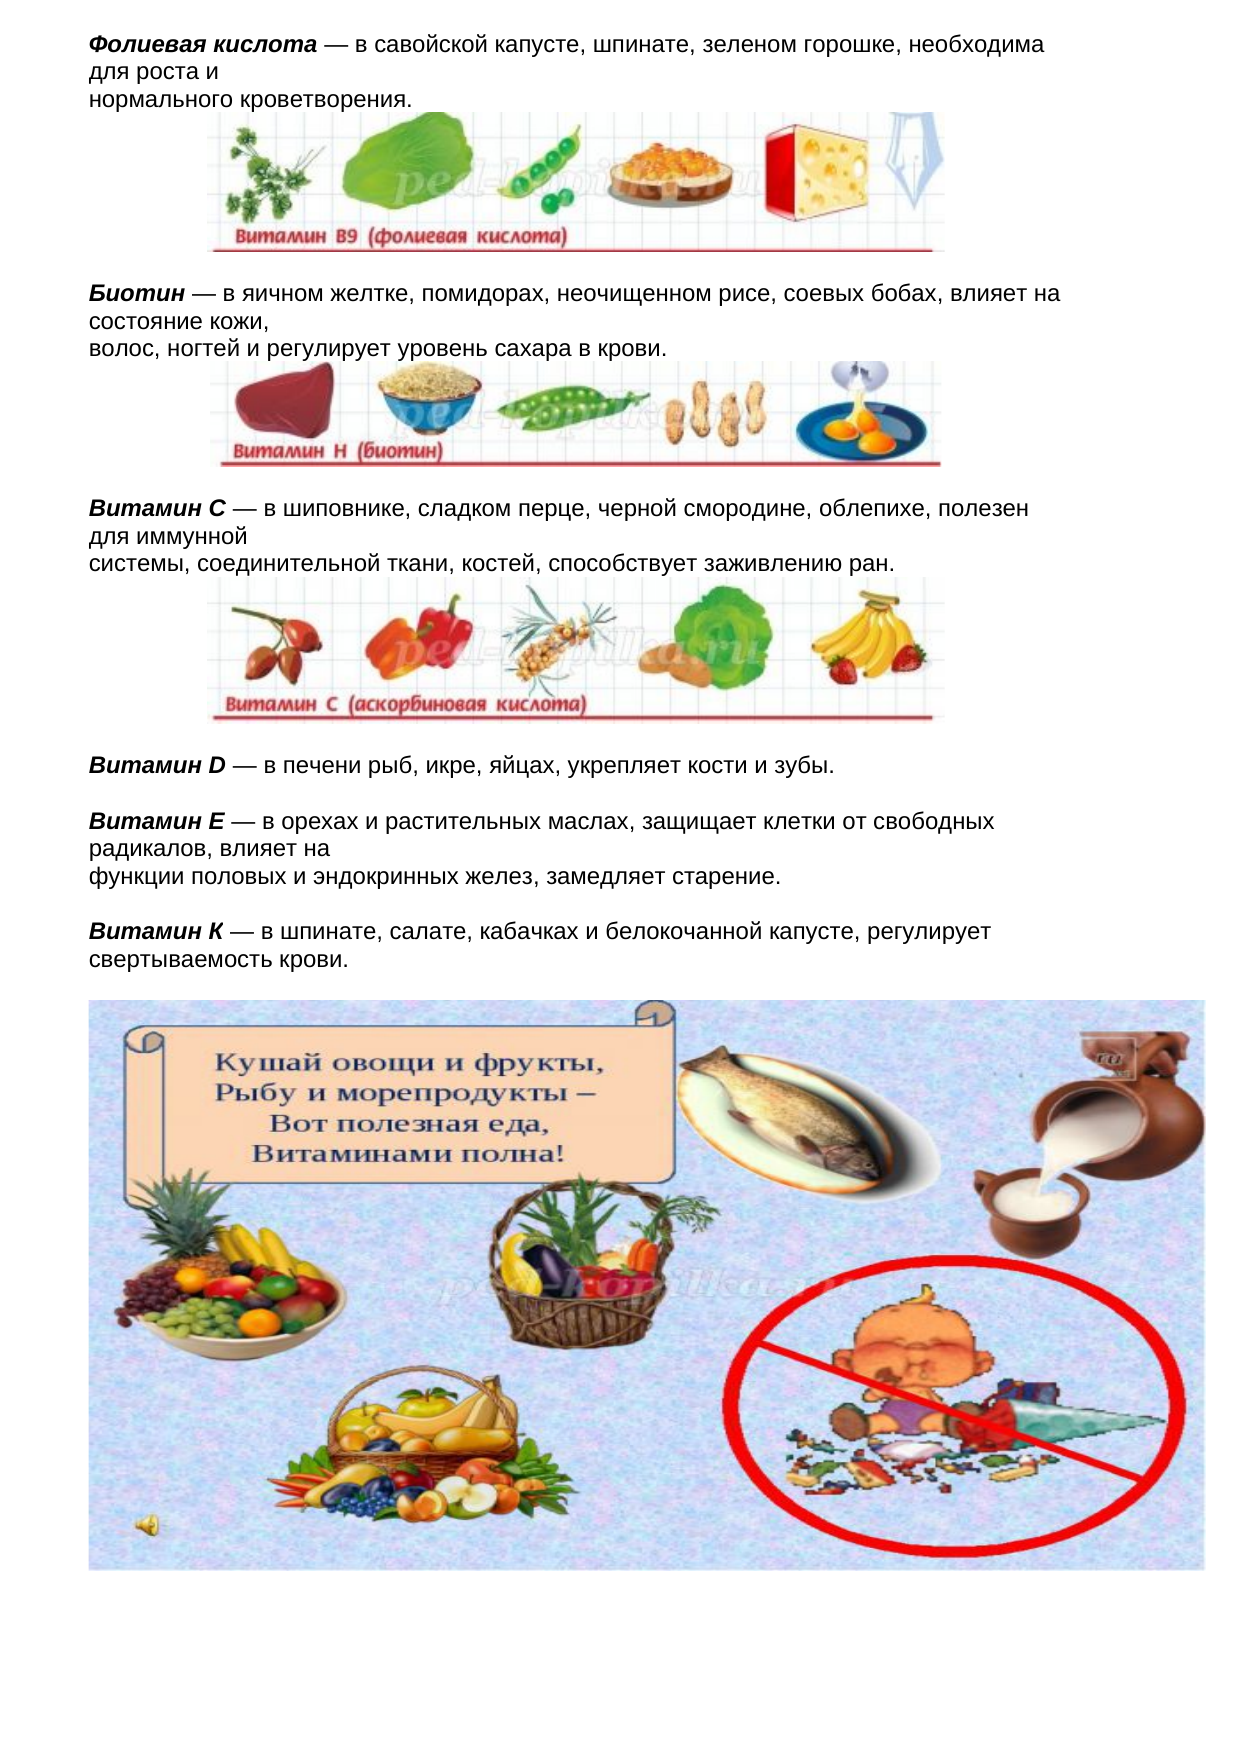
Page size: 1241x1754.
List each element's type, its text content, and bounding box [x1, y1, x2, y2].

picture [207, 577, 945, 724]
picture [207, 112, 945, 252]
picture [210, 361, 942, 467]
text Фолиевая кислота — в савойской капусте, шпинате, зеленом горошке, необходима для роста и нормального кроветворения. [88, 29, 1063, 112]
text Витамин D — в печени рыб, икре, яйцах, укрепляет кости и зубы. Витамин Е — в орехах и растительных маслах, защищает клетки от свободных радикалов, влияет на функции половых и эндокринных желез, замедляет старение. Витамин К — в шпинате, салате, кабачках и белокочанной капусте, регулирует свертываемость крови. [88, 724, 1063, 1000]
text Биотин — в яичном желтке, помидорах, неочищенном рисе, соевых бобах, влияет на состояние кожи, волос, ногтей и регулирует уровень сахара в крови. [88, 251, 1063, 362]
picture [88, 1000, 1206, 1571]
text Витамин С — в шиповнике, сладком перце, черной смородине, облепихе, полезен для иммунной системы, соединительной ткани, костей, способствует заживлению ран. [88, 467, 1063, 577]
